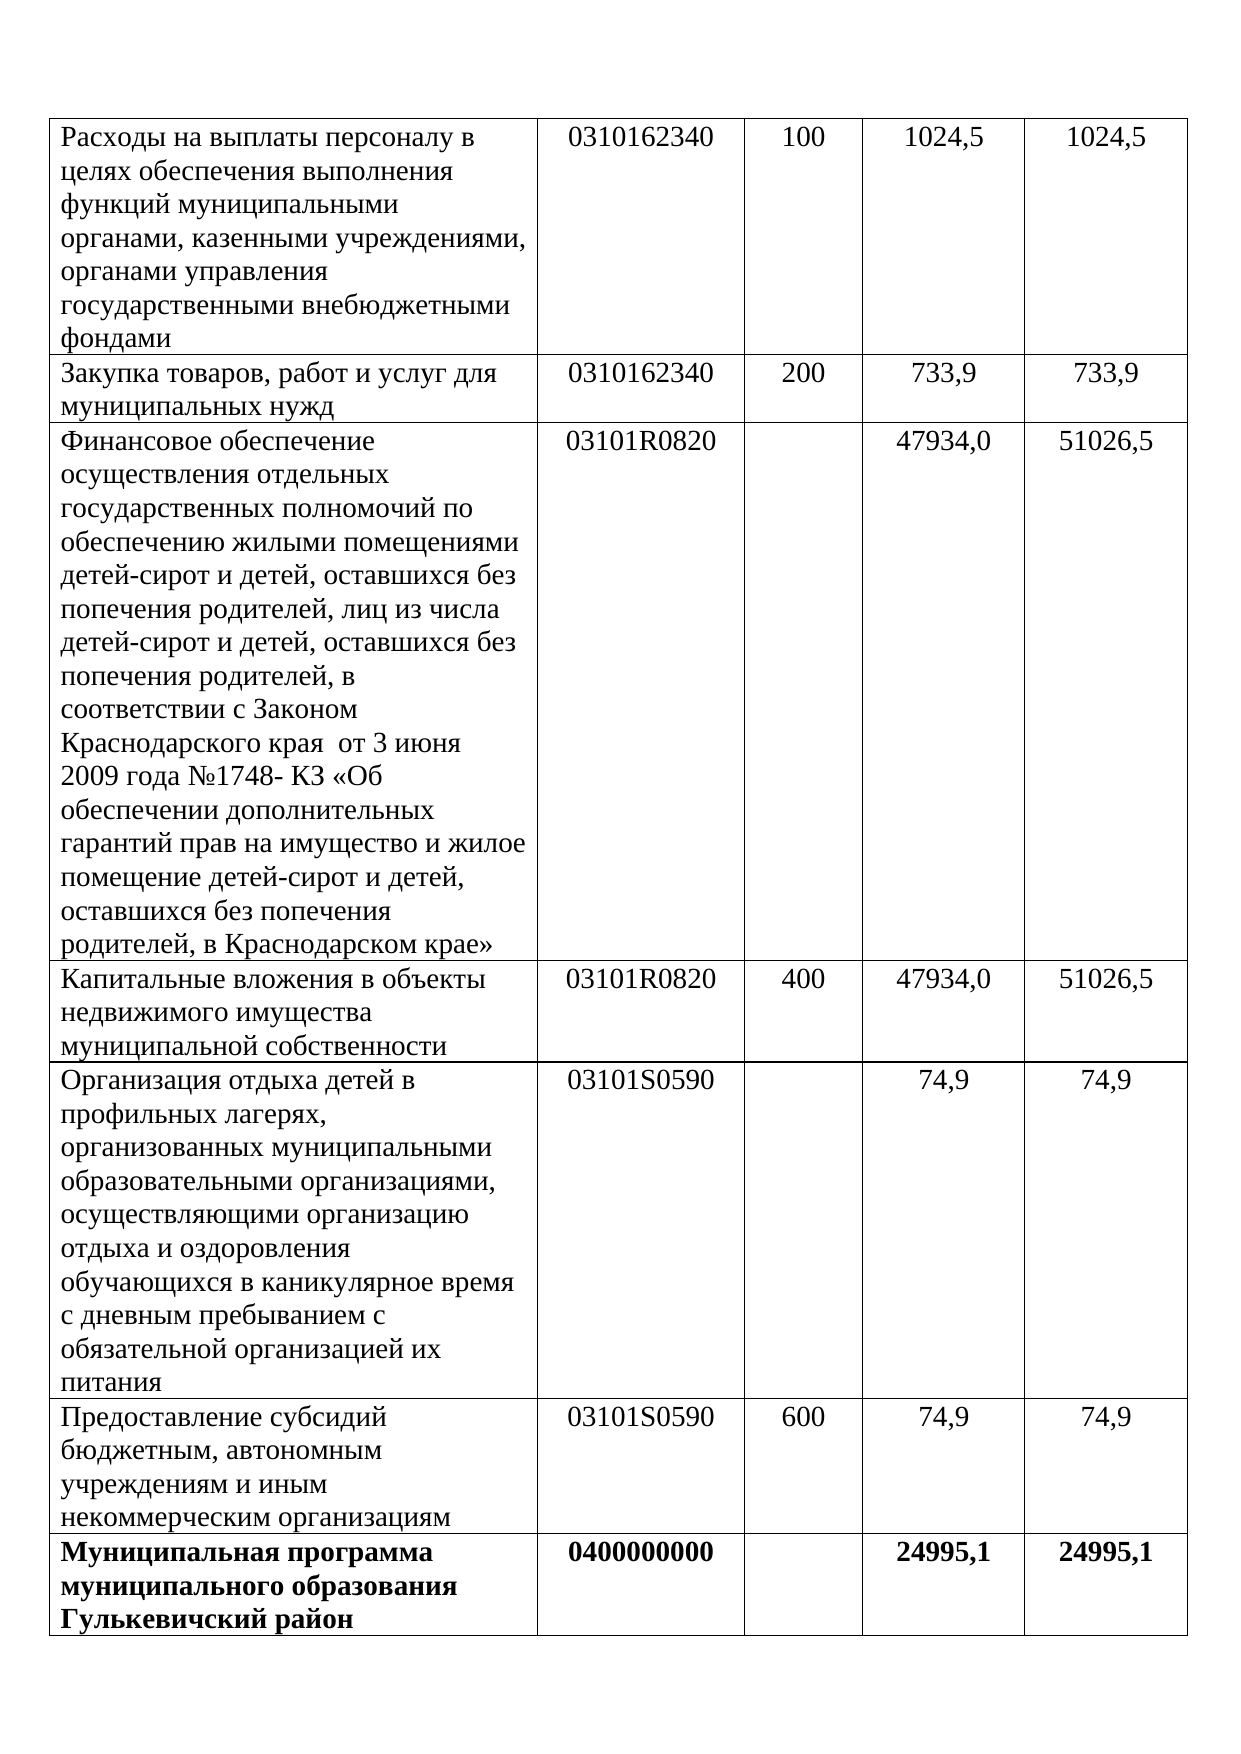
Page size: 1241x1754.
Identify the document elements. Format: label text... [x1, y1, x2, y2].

table_cell 733,9 [1025, 355, 1187, 422]
table_cell 0310162340 [538, 119, 744, 354]
table_cell 600 [745, 1399, 862, 1533]
table_cell 733,9 [863, 355, 1024, 422]
table_cell 24995,1 [1025, 1534, 1187, 1635]
table_cell Финансовое обеспечение осуществления отдельных государственных полномочий по обеспечению жилыми помещениями детей-сирот и детей, оставшихся без попечения родителей, лиц из числа детей-сирот и детей, оставшихся без попечения родителей, в соответствии с Законом Краснодарского края от 3 июня 2009 года №1748- КЗ «Об обеспечении дополнительных гарантий прав на имущество и жилое помещение детей-сирот и детей, оставшихся без попечения родителей, в Краснодарском крае» [50, 423, 537, 960]
table_cell 0310162340 [538, 355, 744, 422]
table_cell [745, 1063, 862, 1398]
table_cell Организация отдыха детей в профильных лагерях, организованных муниципальными образовательными организациями, осуществляющими организацию отдыха и оздоровления обучающихся в каникулярное время с дневным пребыванием с обязательной организацией их питания [50, 1063, 537, 1398]
table_cell Предоставление субсидий бюджетным, автономным учреждениям и иным некоммерческим организациям [50, 1399, 537, 1533]
table_cell 400 [745, 961, 862, 1061]
table_cell [745, 423, 862, 960]
table_cell 74,9 [1025, 1399, 1187, 1533]
table_cell 51026,5 [1025, 423, 1187, 960]
table_cell 03101R0820 [538, 961, 744, 1061]
table_cell 03101S0590 [538, 1399, 744, 1533]
table_cell 47934,0 [863, 423, 1024, 960]
table_cell 74,9 [863, 1063, 1024, 1398]
table_cell 47934,0 [863, 961, 1024, 1061]
table_cell Капитальные вложения в объекты недвижимого имущества муниципальной собственности [50, 961, 537, 1061]
table_cell 74,9 [1025, 1063, 1187, 1398]
table_cell Расходы на выплаты персоналу в целях обеспечения выполнения функций муниципальными органами, казенными учреждениями, органами управления государственными внебюджетными фондами [50, 119, 537, 354]
table_cell 03101R0820 [538, 423, 744, 960]
table_cell 24995,1 [863, 1534, 1024, 1635]
table_cell [745, 1534, 862, 1635]
table_cell 200 [745, 355, 862, 422]
table_cell 1024,5 [863, 119, 1024, 354]
table_cell 100 [745, 119, 862, 354]
table_cell 03101S0590 [538, 1063, 744, 1398]
table_cell 51026,5 [1025, 961, 1187, 1061]
table_cell 1024,5 [1025, 119, 1187, 354]
table_cell 74,9 [863, 1399, 1024, 1533]
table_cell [50, 1534, 537, 1635]
table_cell Закупка товаров, работ и услуг для муниципальных нужд [50, 355, 537, 422]
table_cell 0400000000 [538, 1534, 744, 1635]
